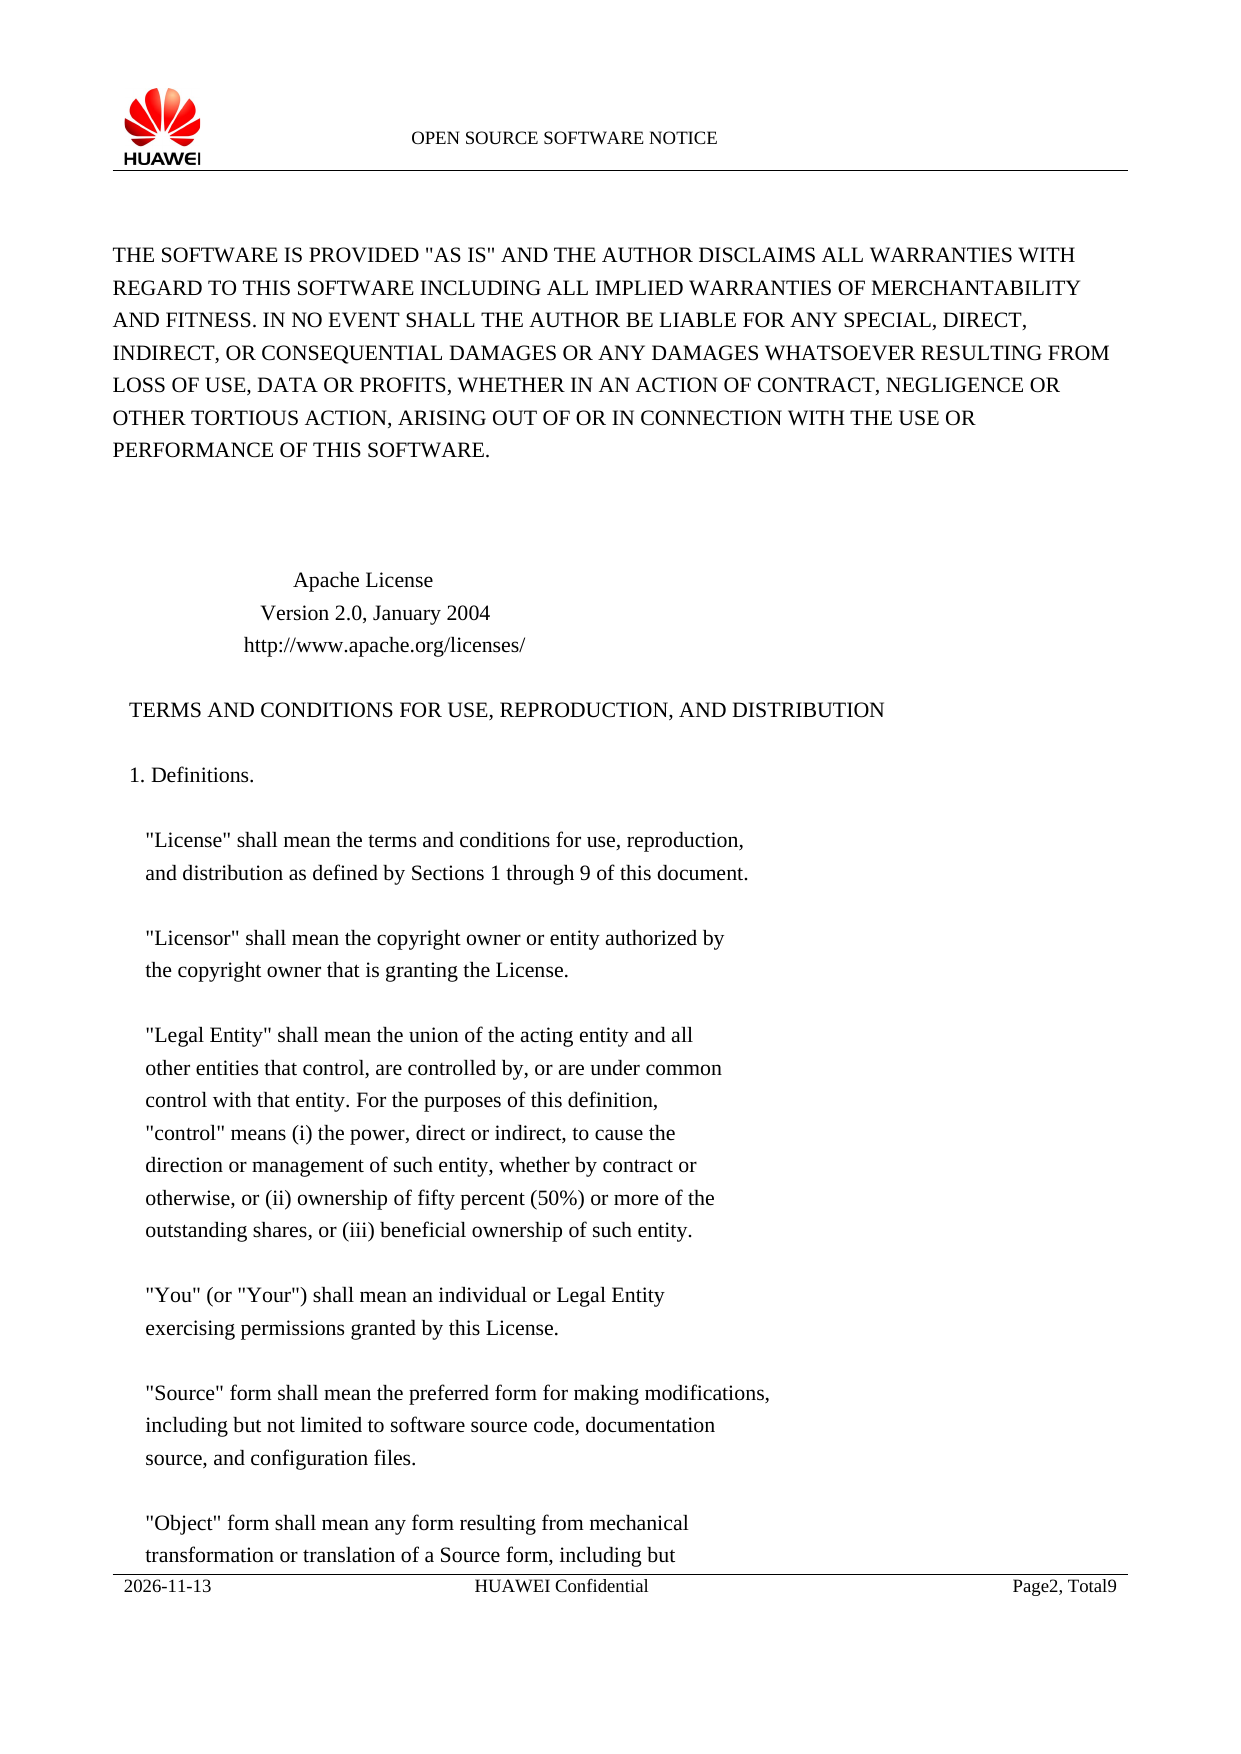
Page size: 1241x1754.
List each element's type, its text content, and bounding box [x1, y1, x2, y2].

text source, and configuration files. [112, 1441, 1128, 1474]
text otherwise, or (ii) ownership of fifty percent (50%) or more of the [112, 1181, 1128, 1214]
text "License" shall mean the terms and conditions for use, reproduction, [112, 824, 1128, 856]
text "Source" form shall mean the preferred form for making modifications, [112, 1376, 1128, 1409]
text "Object" form shall mean any form resulting from mechanical [112, 1506, 1128, 1539]
text "Legal Entity" shall mean the union of the acting entity and all [112, 1019, 1128, 1051]
text the copyright owner that is granting the License. [112, 954, 1128, 986]
text "control" means (i) the power, direct or indirect, to cause the [112, 1116, 1128, 1149]
text http://www.apache.org/licenses/ [112, 629, 1128, 661]
text and distribution as defined by Sections 1 through 9 of this document. [112, 856, 1128, 889]
text including but not limited to software source code, documentation [112, 1409, 1128, 1441]
picture [124, 88, 201, 165]
text other entities that control, are controlled by, or are under common [112, 1051, 1128, 1084]
text outstanding shares, or (iii) beneficial ownership of such entity. [112, 1214, 1128, 1246]
text control with that entity. For the purposes of this definition, [112, 1084, 1128, 1116]
text 1. Definitions. [112, 759, 1128, 791]
text transformation or translation of a Source form, including but [112, 1539, 1128, 1571]
text Version 2.0, January 2004 [112, 596, 1128, 629]
text direction or management of such entity, whether by contract or [112, 1149, 1128, 1181]
text exercising permissions granted by this License. [112, 1311, 1128, 1344]
text "Licensor" shall mean the copyright owner or entity authorized by [112, 921, 1128, 954]
text "You" (or "Your") shall mean an individual or Legal Entity [112, 1279, 1128, 1311]
text Apache License [112, 564, 1128, 596]
text TERMS AND CONDITIONS FOR USE, REPRODUCTION, AND DISTRIBUTION [112, 694, 1128, 726]
